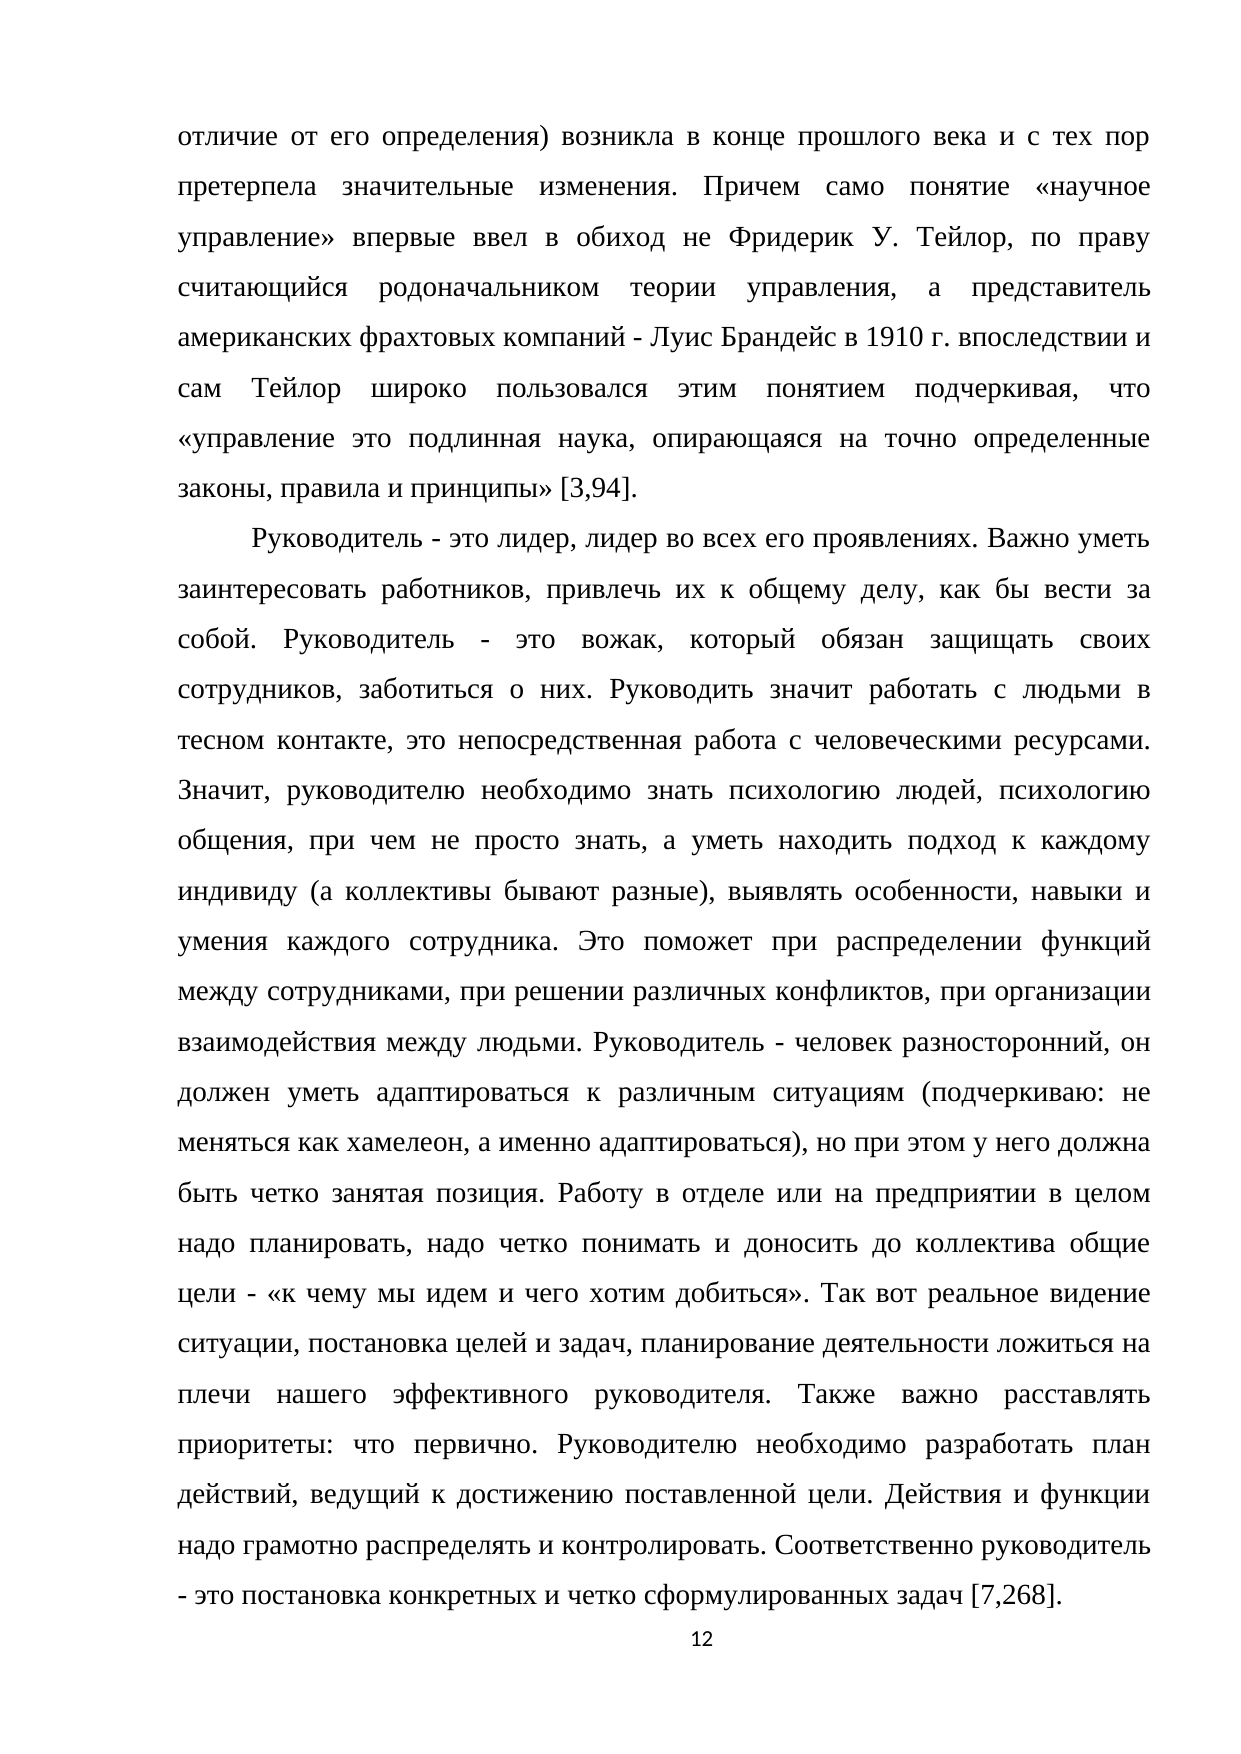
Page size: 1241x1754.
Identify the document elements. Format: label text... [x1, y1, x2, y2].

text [177, 118, 1152, 504]
text Руководитель - это лидер, лидер во всех его проявлениях. Важно уметь заинтересовать работников, привлечь их к общему делу, как бы вести за собой. Руководитель - это вожак, который обязан защищать своих сотрудников, заботиться о них. Руководить значит работать с людьми в тесном контакте, это непосредственная работа с человеческими ресурсами. Значит, руководителю необходимо знать психологию людей, психологию общения, при чем не просто знать, а уметь находить подход к каждому индивиду (а коллективы бывают разные), выявлять особенности, навыки и умения каждого сотрудника. Это поможет при распределении функций между сотрудниками, при решении различных конфликтов, при организации взаимодействия между людьми. Руководитель - человек разносторонний, он должен уметь адаптироваться к различным ситуациям (подчеркиваю: не меняться как хамелеон, а именно адаптироваться), но при этом у него должна быть четко занятая позиция. Работу в отделе или на предприятии в целом надо планировать, надо четко понимать и доносить до коллектива общие цели - «к чему мы идем и чего хотим добиться». Так вот реальное видение ситуации, постановка целей и задач, планирование деятельности ложиться на плечи нашего эффективного руководителя. Также важно расставлять приоритеты: что первично. Руководителю необходимо разработать план действий, ведущий к достижению поставленной цели. Действия и функции надо грамотно распределять и контролировать. Соответственно руководитель - это постановка конкретных и четко сформулированных задач [7,268]. [177, 521, 1152, 1611]
